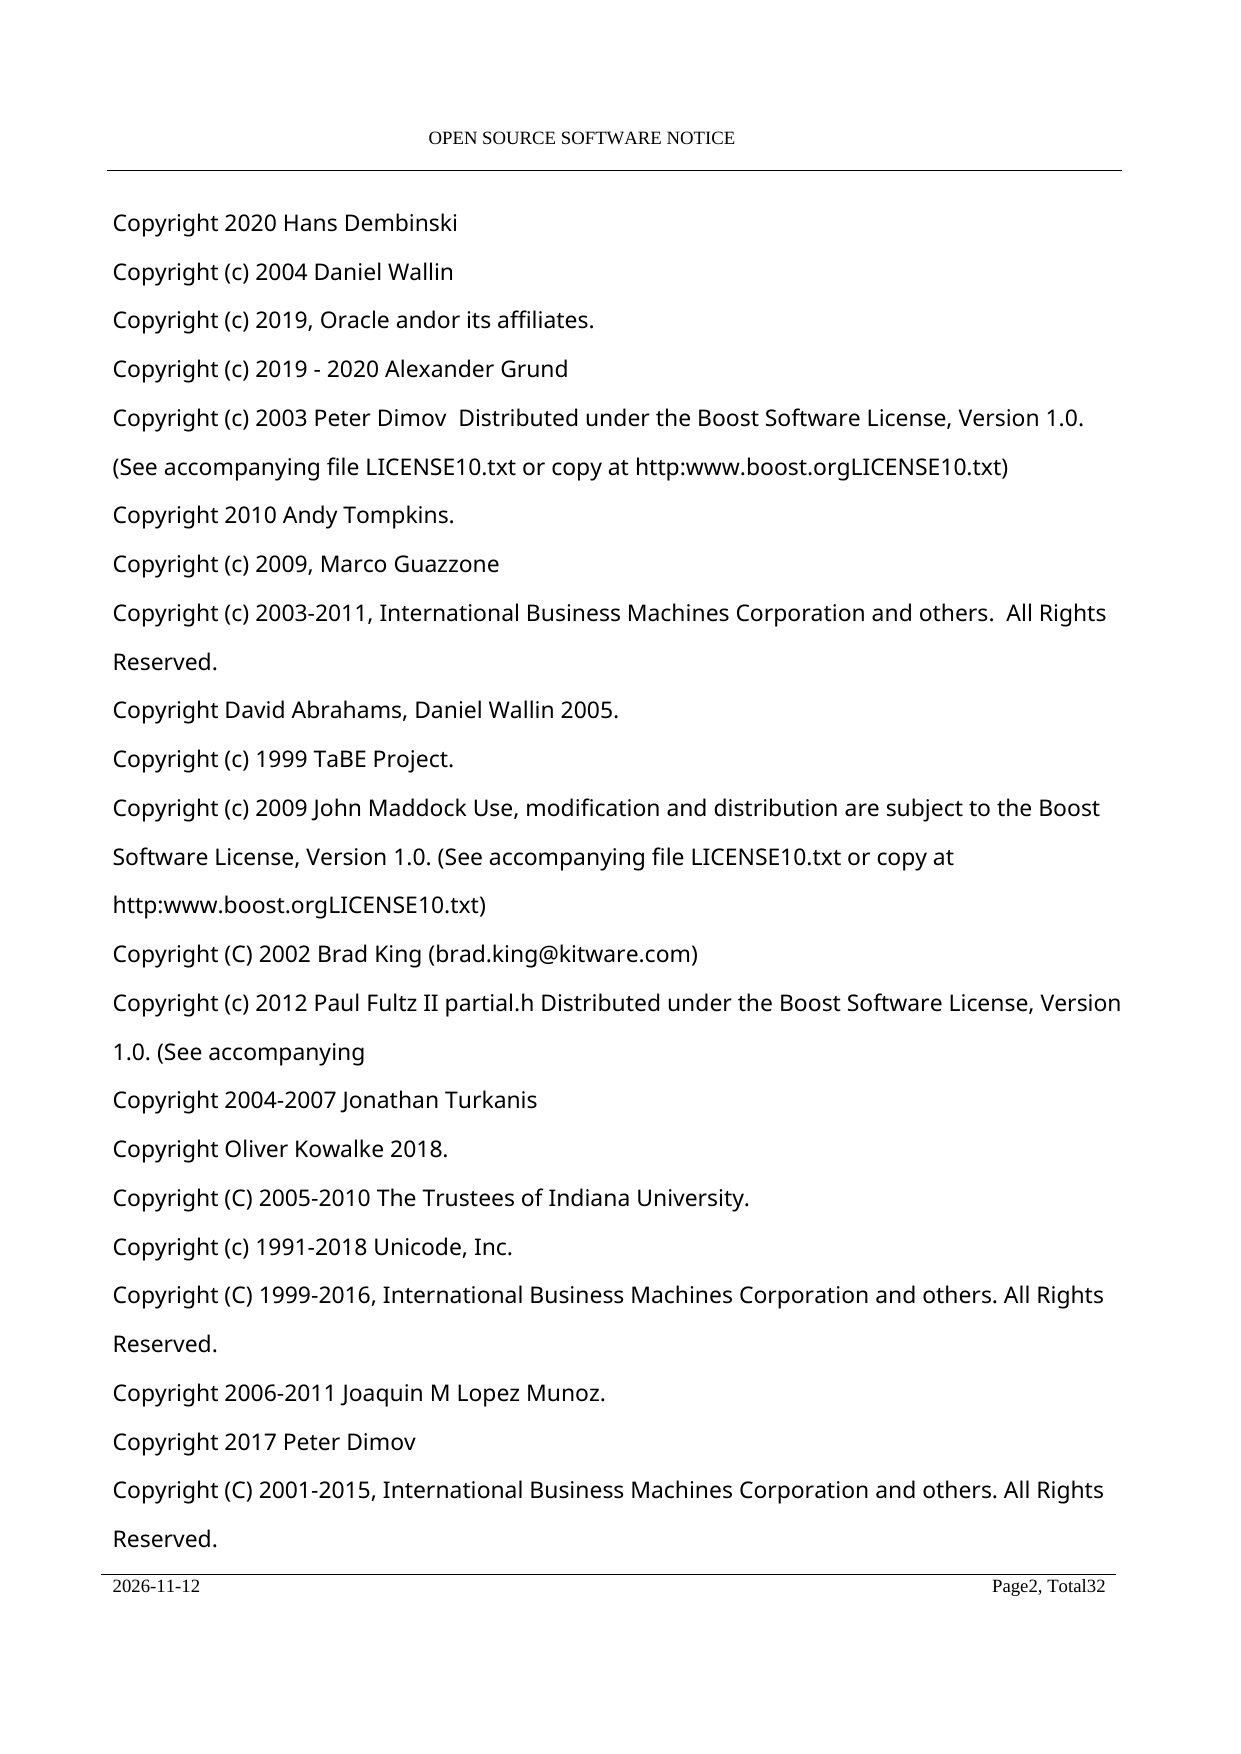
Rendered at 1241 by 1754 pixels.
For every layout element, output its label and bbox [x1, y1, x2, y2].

text [112, 206, 1128, 1555]
